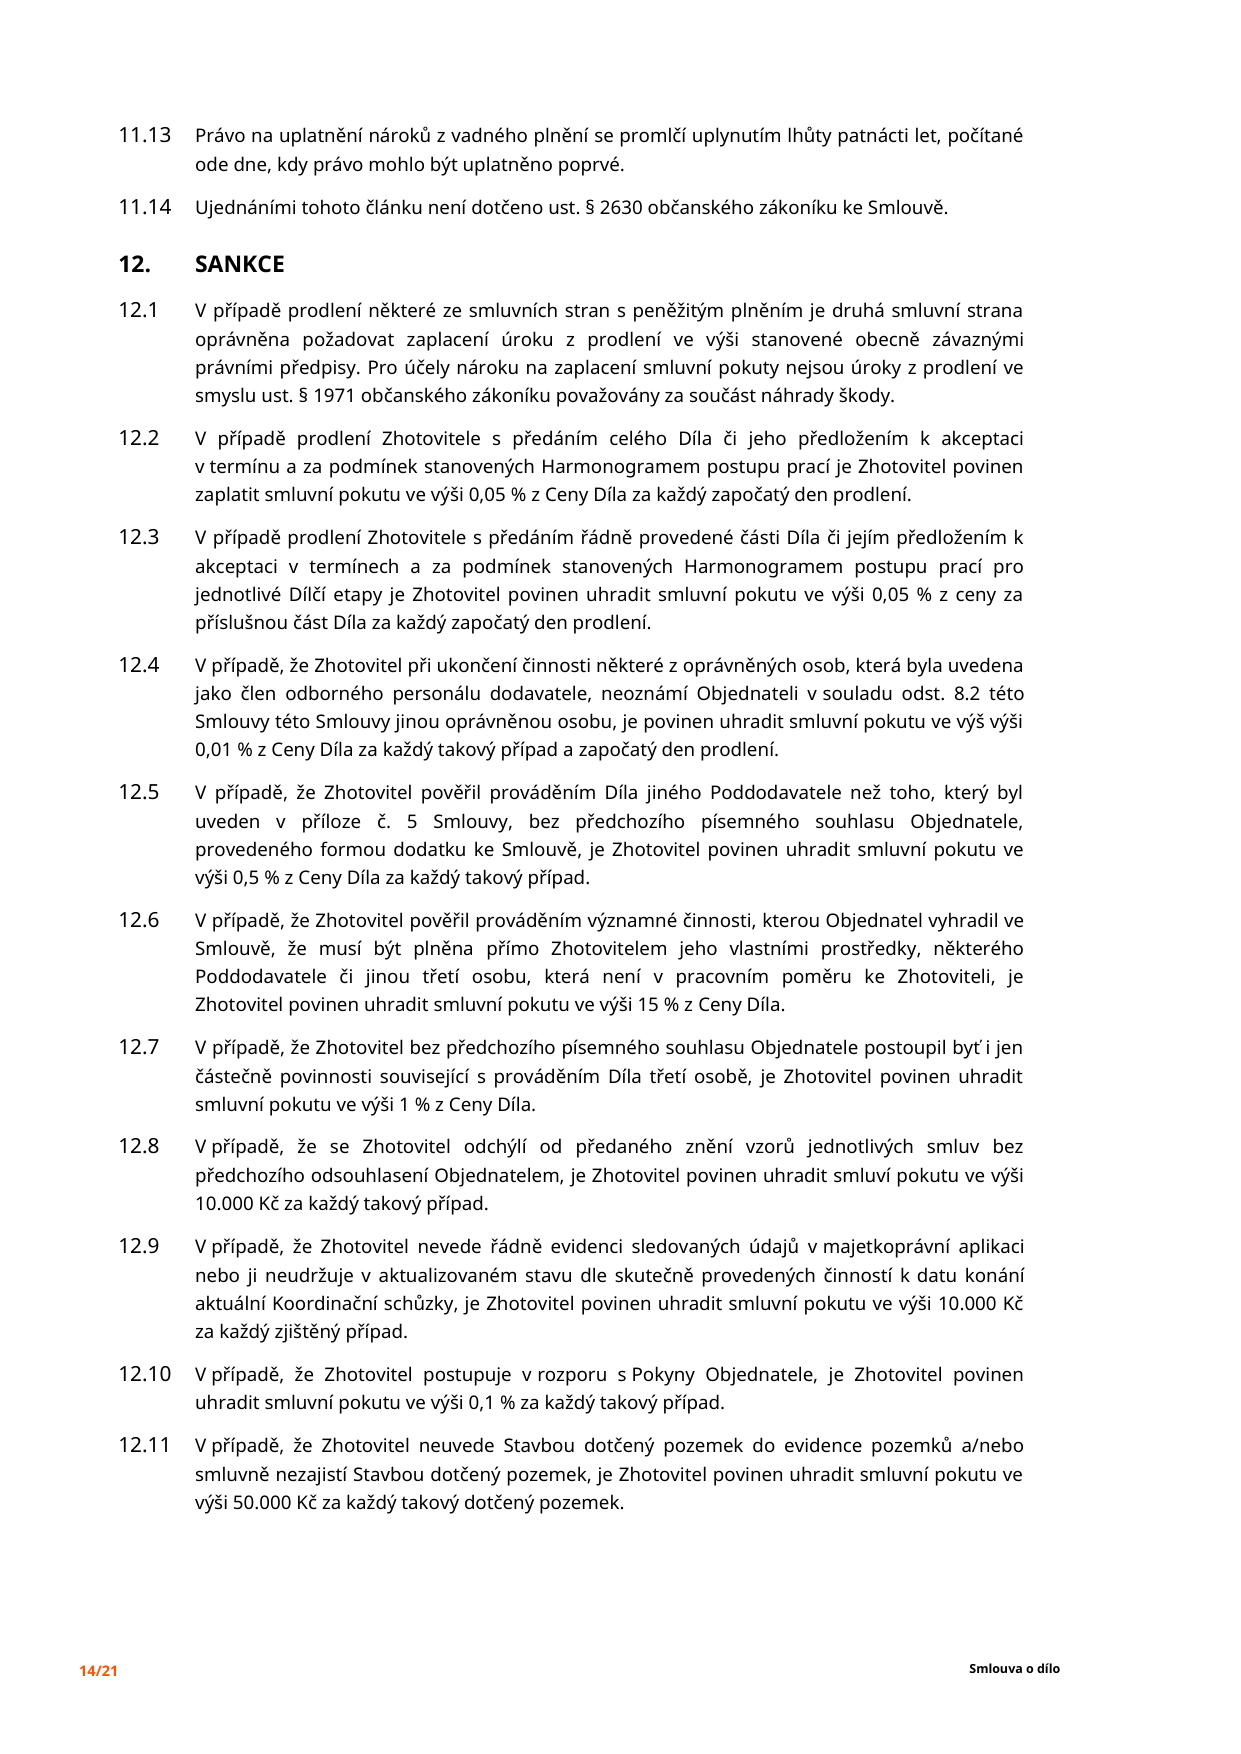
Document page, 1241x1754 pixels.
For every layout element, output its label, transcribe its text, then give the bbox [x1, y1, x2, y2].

list V případě, že Zhotovitel pověřil prováděním významné činnosti, kterou Objednatel vyhradil ve Smlouvě, že musí být plněna přímo Zhotovitelem jeho vlastními prostředky, některého Poddodavatele či jinou třetí osobu, která není v pracovním poměru ke Zhotoviteli, je Zhotovitel povinen uhradit smluvní pokutu ve výši 15 % z Ceny Díla. [118, 905, 1024, 1017]
list V případě, že Zhotovitel bez předchozího písemného souhlasu Objednatele postoupil byť i jen částečně povinnosti související s prováděním Díla třetí osobě, je Zhotovitel povinen uhradit smluvní pokutu ve výši 1 % z Ceny Díla. [118, 1032, 1024, 1117]
list V případě, že Zhotovitel neuvede Stavbou dotčený pozemek do evidence pozemků a/nebo smluvně nezajistí Stavbou dotčený pozemek, je Zhotovitel povinen uhradit smluvní pokutu ve výši 50.000 Kč za každý takový dotčený pozemek. [118, 1430, 1024, 1514]
list Ujednáními tohoto článku není dotčeno ust. § 2630 občanského zákoníku ke Smlouvě. [118, 192, 1024, 221]
list V případě, že se Zhotovitel odchýlí od předaného znění vzorů jednotlivých smluv bez předchozího odsouhlasení Objednatelem, je Zhotovitel povinen uhradit smluví pokutu ve výši 10.000 Kč za každý takový případ. [118, 1132, 1024, 1216]
text SANKCE [118, 248, 1024, 279]
list V případě, že Zhotovitel pověřil prováděním Díla jiného Poddodavatele než toho, který byl uveden v příloze č. 5 Smlouvy, bez předchozího písemného souhlasu Objednatele, provedeného formou dodatku ke Smlouvě, je Zhotovitel povinen uhradit smluvní pokutu ve výši 0,5 % z Ceny Díla za každý takový případ. [118, 777, 1024, 890]
list Právo na uplatnění nároků z vadného plnění se promlčí uplynutím lhůty patnácti let, počítané ode dne, kdy právo mohlo být uplatněno poprvé. [118, 121, 1024, 177]
list V případě, že Zhotovitel postupuje v rozporu s Pokyny Objednatele, je Zhotovitel povinen uhradit smluvní pokutu ve výši 0,1 % za každý takový případ. [118, 1359, 1024, 1415]
list V případě prodlení Zhotovitele s předáním řádně provedené části Díla či jejím předložením k akceptaci v termínech a za podmínek stanovených Harmonogramem postupu prací pro jednotlivé Dílčí etapy je Zhotovitel povinen uhradit smluvní pokutu ve výši 0,05 % z ceny za příslušnou část Díla za každý započatý den prodlení. [118, 522, 1024, 635]
list V případě, že Zhotovitel při ukončení činnosti některé z oprávněných osob, která byla uvedena jako člen odborného personálu dodavatele, neoznámí Objednateli v souladu odst. 8.2 této Smlouvy této Smlouvy jinou oprávněnou osobu, je povinen uhradit smluvní pokutu ve výš výši 0,01 % z Ceny Díla za každý takový případ a započatý den prodlení. [118, 650, 1024, 762]
list V případě prodlení Zhotovitele s předáním celého Díla či jeho předložením k akceptaci v termínu a za podmínek stanovených Harmonogramem postupu prací je Zhotovitel povinen zaplatit smluvní pokutu ve výši 0,05 % z Ceny Díla za každý započatý den prodlení. [118, 423, 1024, 507]
list V případě, že Zhotovitel nevede řádně evidenci sledovaných údajů v majetkoprávní aplikaci nebo ji neudržuje v aktualizovaném stavu dle skutečně provedených činností k datu konání aktuální Koordinační schůzky, je Zhotovitel povinen uhradit smluvní pokutu ve výši 10.000 Kč za každý zjištěný případ. [118, 1231, 1024, 1344]
list V případě prodlení některé ze smluvních stran s peněžitým plněním je druhá smluvní strana oprávněna požadovat zaplacení úroku z prodlení ve výši stanovené obecně závaznými právními předpisy. Pro účely nároku na zaplacení smluvní pokuty nejsou úroky z prodlení ve smyslu ust. § 1971 občanského zákoníku považovány za součást náhrady škody. [118, 295, 1024, 408]
